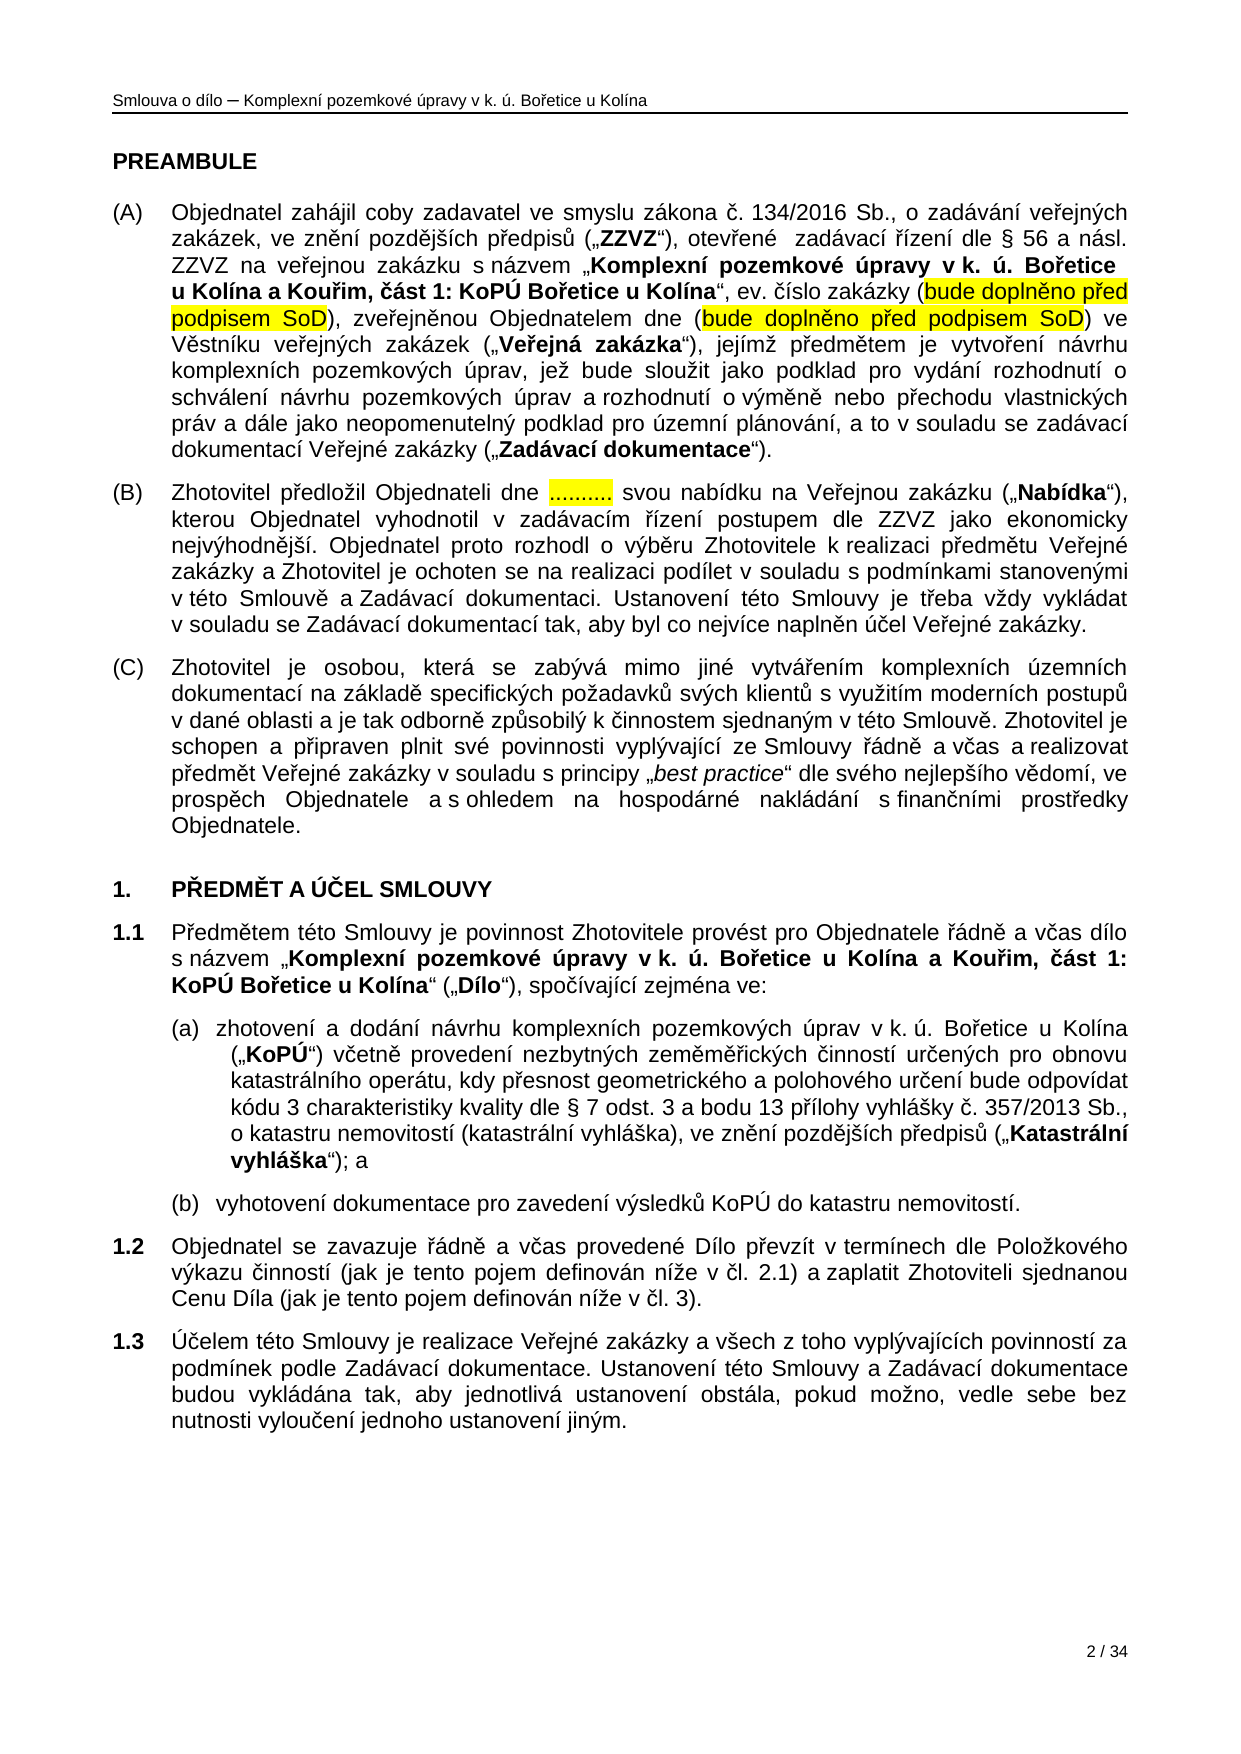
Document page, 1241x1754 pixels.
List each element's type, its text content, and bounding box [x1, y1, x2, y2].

text Účelem této Smlouvy je realizace Veřejné zakázky a všech z toho vyplývajících povinností za podmínek podle Zadávací dokumentace. Ustanovení této Smlouvy a Zadávací dokumentace budou vykládána tak, aby jednotlivá ustanovení obstála, pokud možno, vedle sebe bez nutnosti vyloučení jednoho ustanovení jiným. [112, 1328, 1128, 1434]
text vyhotovení dokumentace pro zavedení výsledků KoPÚ do katastru nemovitostí. [171, 1189, 1128, 1216]
text Objednatel se zavazuje řádně a včas provedené Dílo převzít v termínech dle Položkového výkazu činností (jak je tento pojem definován níže v čl. 2.1) a zaplatit Zhotoviteli sjednanou Cenu Díla (jak je tento pojem definován níže v čl. 3). [112, 1233, 1128, 1312]
text zhotovení a dodání návrhu komplexních pozemkových úprav v k. ú. Bořetice u Kolína („KoPÚ“) včetně provedení nezbytných zeměměřických činností určených pro obnovu katastrálního operátu, kdy přesnost geometrického a polohového určení bude odpovídat kódu 3 charakteristiky kvality dle § 7 odst. 3 a bodu 13 přílohy vyhlášky č. 357/2013 Sb., o katastru nemovitostí (katastrální vyhláška), ve znění pozdějších předpisů („Katastrální vyhláška“); a [171, 1015, 1128, 1173]
text Zhotovitel je osobou, která se zabývá mimo jiné vytvářením komplexních územních dokumentací na základě specifických požadavků svých klientů s využitím moderních postupů v dané oblasti a je tak odborně způsobilý k činnostem sjednaným v této Smlouvě. Zhotovitel je schopen a připraven plnit své povinnosti vyplývající ze Smlouvy řádně a včas a realizovat předmět Veřejné zakázky v souladu s principy „best practice“ dle svého nejlepšího vědomí, ve prospěch Objednatele a s ohledem na hospodárné nakládání s finančními prostředky Objednatele. [112, 654, 1128, 838]
text Předmětem této Smlouvy je povinnost Zhotovitele provést pro Objednatele řádně a včas dílo s názvem „Komplexní pozemkové úpravy v k. ú. Bořetice u Kolína a Kouřim, část 1: KoPÚ Bořetice u Kolína“ („Dílo“), spočívající zejména ve: [112, 919, 1128, 998]
text Zhotovitel předložil Objednateli dne .......... svou nabídku na Veřejnou zakázku („Nabídka“), kterou Objednatel vyhodnotil v zadávacím řízení postupem dle ZZVZ jako ekonomicky nejvýhodnější. Objednatel proto rozhodl o výběru Zhotovitele k realizaci předmětu Veřejné zakázky a Zhotovitel je ochoten se na realizaci podílet v souladu s podmínkami stanovenými v této Smlouvě a Zadávací dokumentaci. Ustanovení této Smlouvy je třeba vždy vykládat v souladu se Zadávací dokumentací tak, aby byl co nejvíce naplněn účel Veřejné zakázky. [112, 479, 1128, 637]
text Předmět a účel smlouvy [112, 876, 1128, 902]
subtitle Preambule [112, 148, 1128, 174]
text Objednatel zahájil coby zadavatel ve smyslu zákona č. 134/2016 Sb., o zadávání veřejných zakázek, ve znění pozdějších předpisů („ZZVZ“), otevřené zadávací řízení dle § 56 a násl. ZZVZ na veřejnou zakázku s názvem „Komplexní pozemkové úpravy v k. ú. Bořetice u Kolína a Kouřim, část 1: KoPÚ Bořetice u Kolína“, ev. číslo zakázky (bude doplněno před podpisem SoD), zveřejněnou Objednatelem dne (bude doplněno před podpisem SoD) ve Věstníku veřejných zakázek („Veřejná zakázka“), jejímž předmětem je vytvoření návrhu komplexních pozemkových úprav, jež bude sloužit jako podklad pro vydání rozhodnutí o schválení návrhu pozemkových úprav a rozhodnutí o výměně nebo přechodu vlastnických práv a dále jako neopomenutelný podklad pro územní plánování, a to v souladu se zadávací dokumentací Veřejné zakázky („Zadávací dokumentace“). [112, 199, 1128, 463]
